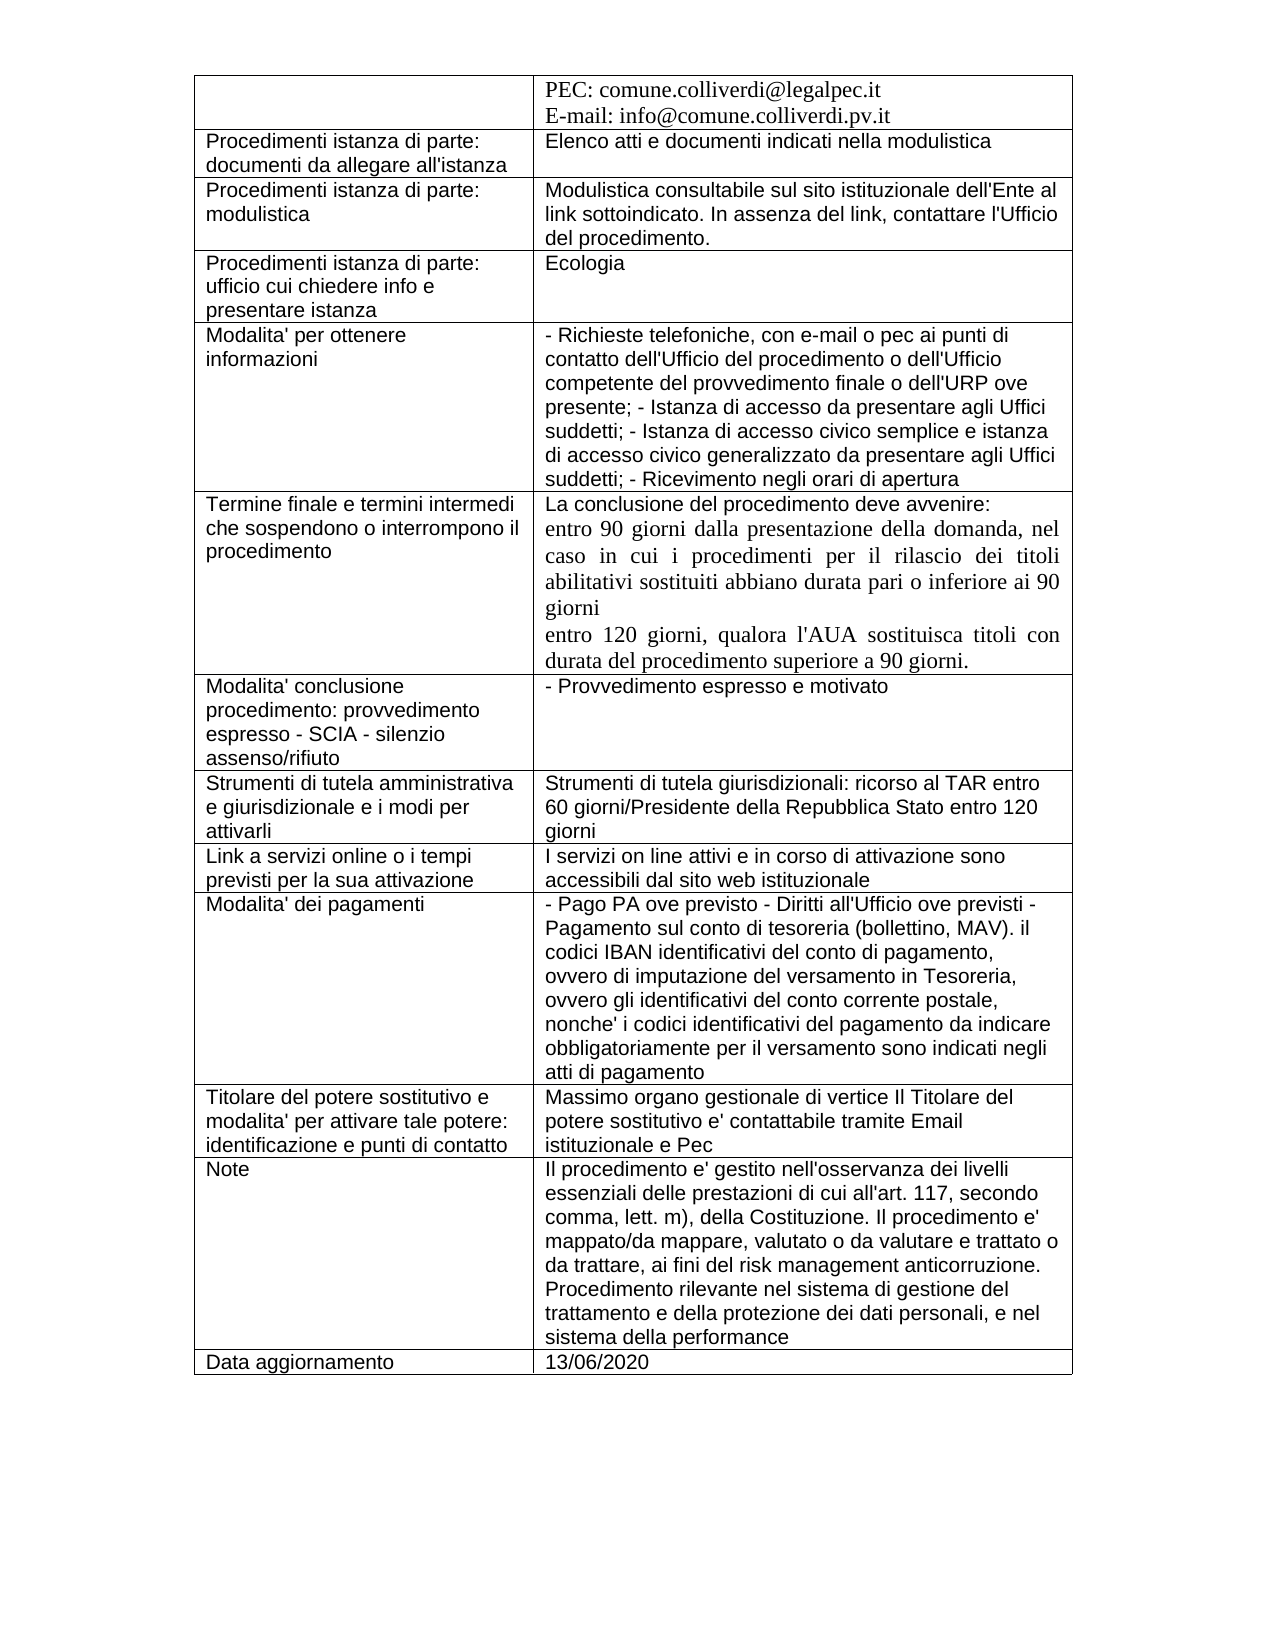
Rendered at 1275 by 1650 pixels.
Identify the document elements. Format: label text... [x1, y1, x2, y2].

table_cell Procedimenti istanza di parte: documenti da allegare all'istanza [195, 130, 533, 177]
table_cell Massimo organo gestionale di vertice Il Titolare del potere sostitutivo e' contattabile tramite Email istituzionale e Pec [534, 1085, 1072, 1156]
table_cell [534, 76, 1072, 128]
table_cell Note [195, 1158, 533, 1349]
table_cell - Provvedimento espresso e motivato [534, 675, 1072, 770]
table_cell - Pago PA ove previsto - Diritti all'Ufficio ove previsti - Pagamento sul conto di tesoreria (bollettino, MAV). il codici IBAN identificativi del conto di pagamento, ovvero di imputazione del versamento in Tesoreria, ovvero gli identificativi del conto corrente postale, nonche' i codici identificativi del pagamento da indicare obbligatoriamente per il versamento sono indicati negli atti di pagamento [534, 893, 1072, 1084]
table_cell Elenco atti e documenti indicati nella modulistica [534, 130, 1072, 177]
table_cell Data aggiornamento [195, 1350, 533, 1373]
table_cell 13/06/2020 [534, 1350, 1072, 1373]
table_cell Modalita' conclusione procedimento: provvedimento espresso - SCIA - silenzio assenso/rifiuto [195, 675, 533, 770]
table_cell Modalita' per ottenere informazioni [195, 323, 533, 491]
table_cell Ecologia [534, 251, 1072, 322]
table_cell Link a servizi online o i tempi previsti per la sua attivazione [195, 844, 533, 891]
table_cell Strumenti di tutela amministrativa e giurisdizionale e i modi per attivarli [195, 771, 533, 843]
table_cell Modalita' dei pagamenti [195, 893, 533, 1084]
table_cell - Richieste telefoniche, con e-mail o pec ai punti di contatto dell'Ufficio del procedimento o dell'Ufficio competente del provvedimento finale o dell'URP ove presente; - Istanza di accesso da presentare agli Uffici suddetti; - Istanza di accesso civico semplice e istanza di accesso civico generalizzato da presentare agli Uffici suddetti; - Ricevimento negli orari di apertura [534, 323, 1072, 491]
table_cell Strumenti di tutela giurisdizionali: ricorso al TAR entro 60 giorni/Presidente della Repubblica Stato entro 120 giorni [534, 771, 1072, 843]
table_cell Procedimenti istanza di parte: modulistica [195, 178, 533, 250]
table_cell Procedimenti istanza di parte: ufficio cui chiedere info e presentare istanza [195, 251, 533, 322]
table_cell Modulistica consultabile sul sito istituzionale dell'Ente al link sottoindicato. In assenza del link, contattare l'Ufficio del procedimento. [534, 178, 1072, 250]
table_cell Il procedimento e' gestito nell'osservanza dei livelli essenziali delle prestazioni di cui all'art. 117, secondo comma, lett. m), della Costituzione. Il procedimento e' mappato/da mappare, valutato o da valutare e trattato o da trattare, ai fini del risk management anticorruzione. Procedimento rilevante nel sistema di gestione del trattamento e della protezione dei dati personali, e nel sistema della performance [534, 1158, 1072, 1349]
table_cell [195, 76, 533, 128]
table_cell Termine finale e termini intermedi che sospendono o interrompono il procedimento [195, 492, 533, 673]
table_cell Titolare del potere sostitutivo e modalita' per attivare tale potere: identificazione e punti di contatto [195, 1085, 533, 1156]
table_cell La conclusione del procedimento deve avvenire: entro 90 giorni dalla presentazione della domanda, nel caso in cui i procedimenti per il rilascio dei titoli abilitativi sostituiti abbiano durata pari o inferiore ai 90 giorni entro 120 giorni, qualora l'AUA sostituisca titoli con durata del procedimento superiore a 90 giorni. [534, 492, 1072, 673]
table_cell I servizi on line attivi e in corso di attivazione sono accessibili dal sito web istituzionale [534, 844, 1072, 891]
